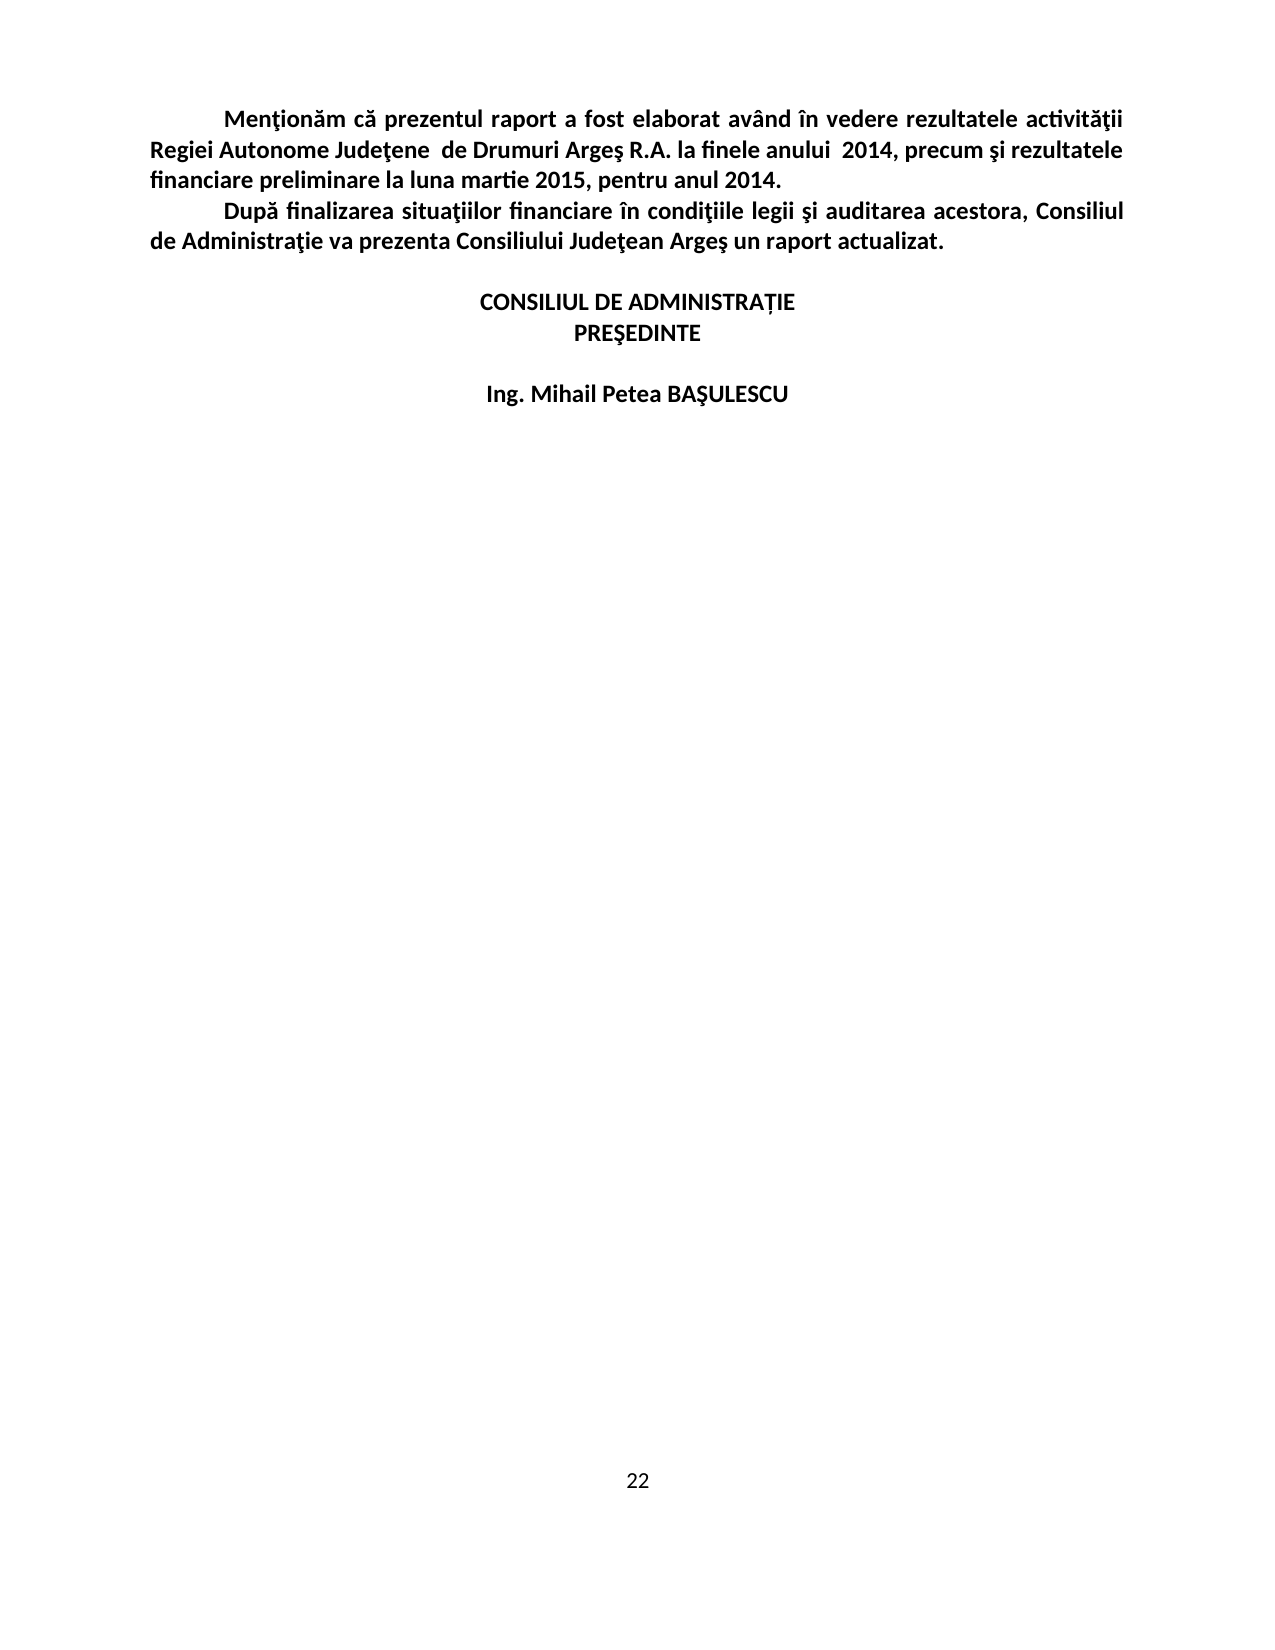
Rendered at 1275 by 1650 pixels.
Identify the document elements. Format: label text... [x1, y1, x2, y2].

text Menţionăm că prezentul raport a fost elaborat având în vedere rezultatele activităţii Regiei Autonome Judeţene de Drumuri Argeş R.A. la finele anului 2014, precum şi rezultatele financiare preliminare la luna martie 2015, pentru anul 2014. [150, 103, 1125, 195]
text PREŞEDINTE [150, 317, 1125, 348]
text Ing. Mihail Petea BAŞULESCU [150, 378, 1125, 409]
text După finalizarea situaţiilor financiare în condiţiile legii şi auditarea acestora, Consiliul de Administraţie va prezenta Consiliului Judeţean Argeş un raport actualizat. [150, 195, 1125, 256]
text CONSILIUL DE ADMINISTRAȚIE [150, 287, 1125, 317]
